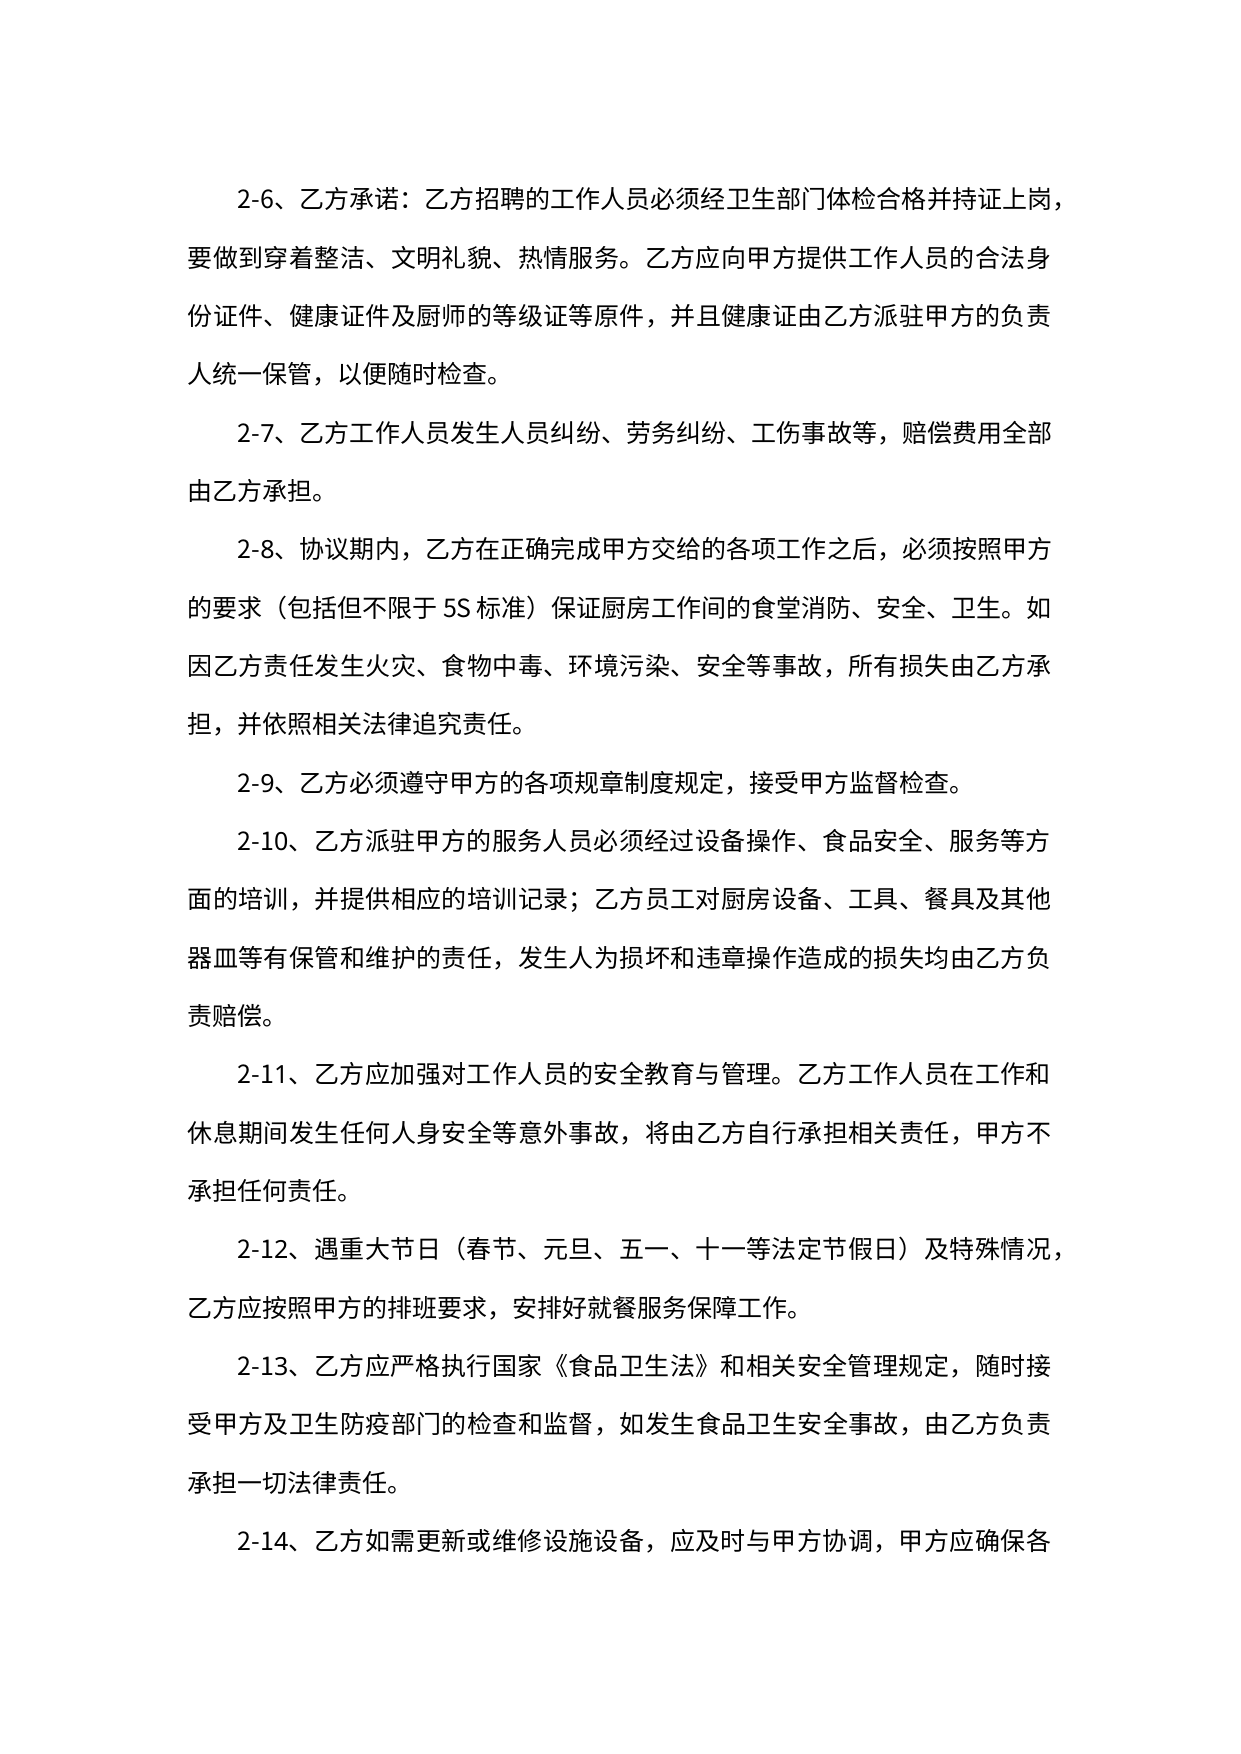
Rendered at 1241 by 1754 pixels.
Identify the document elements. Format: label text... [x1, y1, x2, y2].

text 2-8、协议期内，乙方在正确完成甲方交给的各项工作之后，必须按照甲方的要求（包括但不限于5S标准）保证厨房工作间的食堂消防、安全、卫生。如因乙方责任发生火灾、食物中毒、环境污染、安全等事故，所有损失由乙方承担，并依照相关法律追究责任。 [187, 512, 1053, 745]
text 2-13、乙方应严格执行国家《食品卫生法》和相关安全管理规定，随时接受甲方及卫生防疫部门的检查和监督，如发生食品卫生安全事故，由乙方负责承担一切法律责任。 [187, 1329, 1053, 1504]
text 2-6、乙方承诺：乙方招聘的工作人员必须经卫生部门体检合格并持证上岗，要做到穿着整洁、文明礼貌、热情服务。乙方应向甲方提供工作人员的合法身份证件、健康证件及厨师的等级证等原件，并且健康证由乙方派驻甲方的负责人统一保管，以便随时检查。 [187, 162, 1053, 395]
text 2-7、乙方工作人员发生人员纠纷、劳务纠纷、工伤事故等，赔偿费用全部由乙方承担。 [187, 395, 1053, 512]
text 2-11、乙方应加强对工作人员的安全教育与管理。乙方工作人员在工作和休息期间发生任何人身安全等意外事故，将由乙方自行承担相关责任，甲方不承担任何责任。 [187, 1037, 1053, 1212]
text 2-9、乙方必须遵守甲方的各项规章制度规定，接受甲方监督检查。 [187, 745, 1053, 804]
text 2-10、乙方派驻甲方的服务人员必须经过设备操作、食品安全、服务等方面的培训，并提供相应的培训记录；乙方员工对厨房设备、工具、餐具及其他器皿等有保管和维护的责任，发生人为损坏和违章操作造成的损失均由乙方负责赔偿。 [187, 804, 1053, 1037]
text 2-12、遇重大节日（春节、元旦、五一、十一等法定节假日）及特殊情况，乙方应按照甲方的排班要求，安排好就餐服务保障工作。 [187, 1212, 1053, 1329]
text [187, 1504, 1053, 1562]
